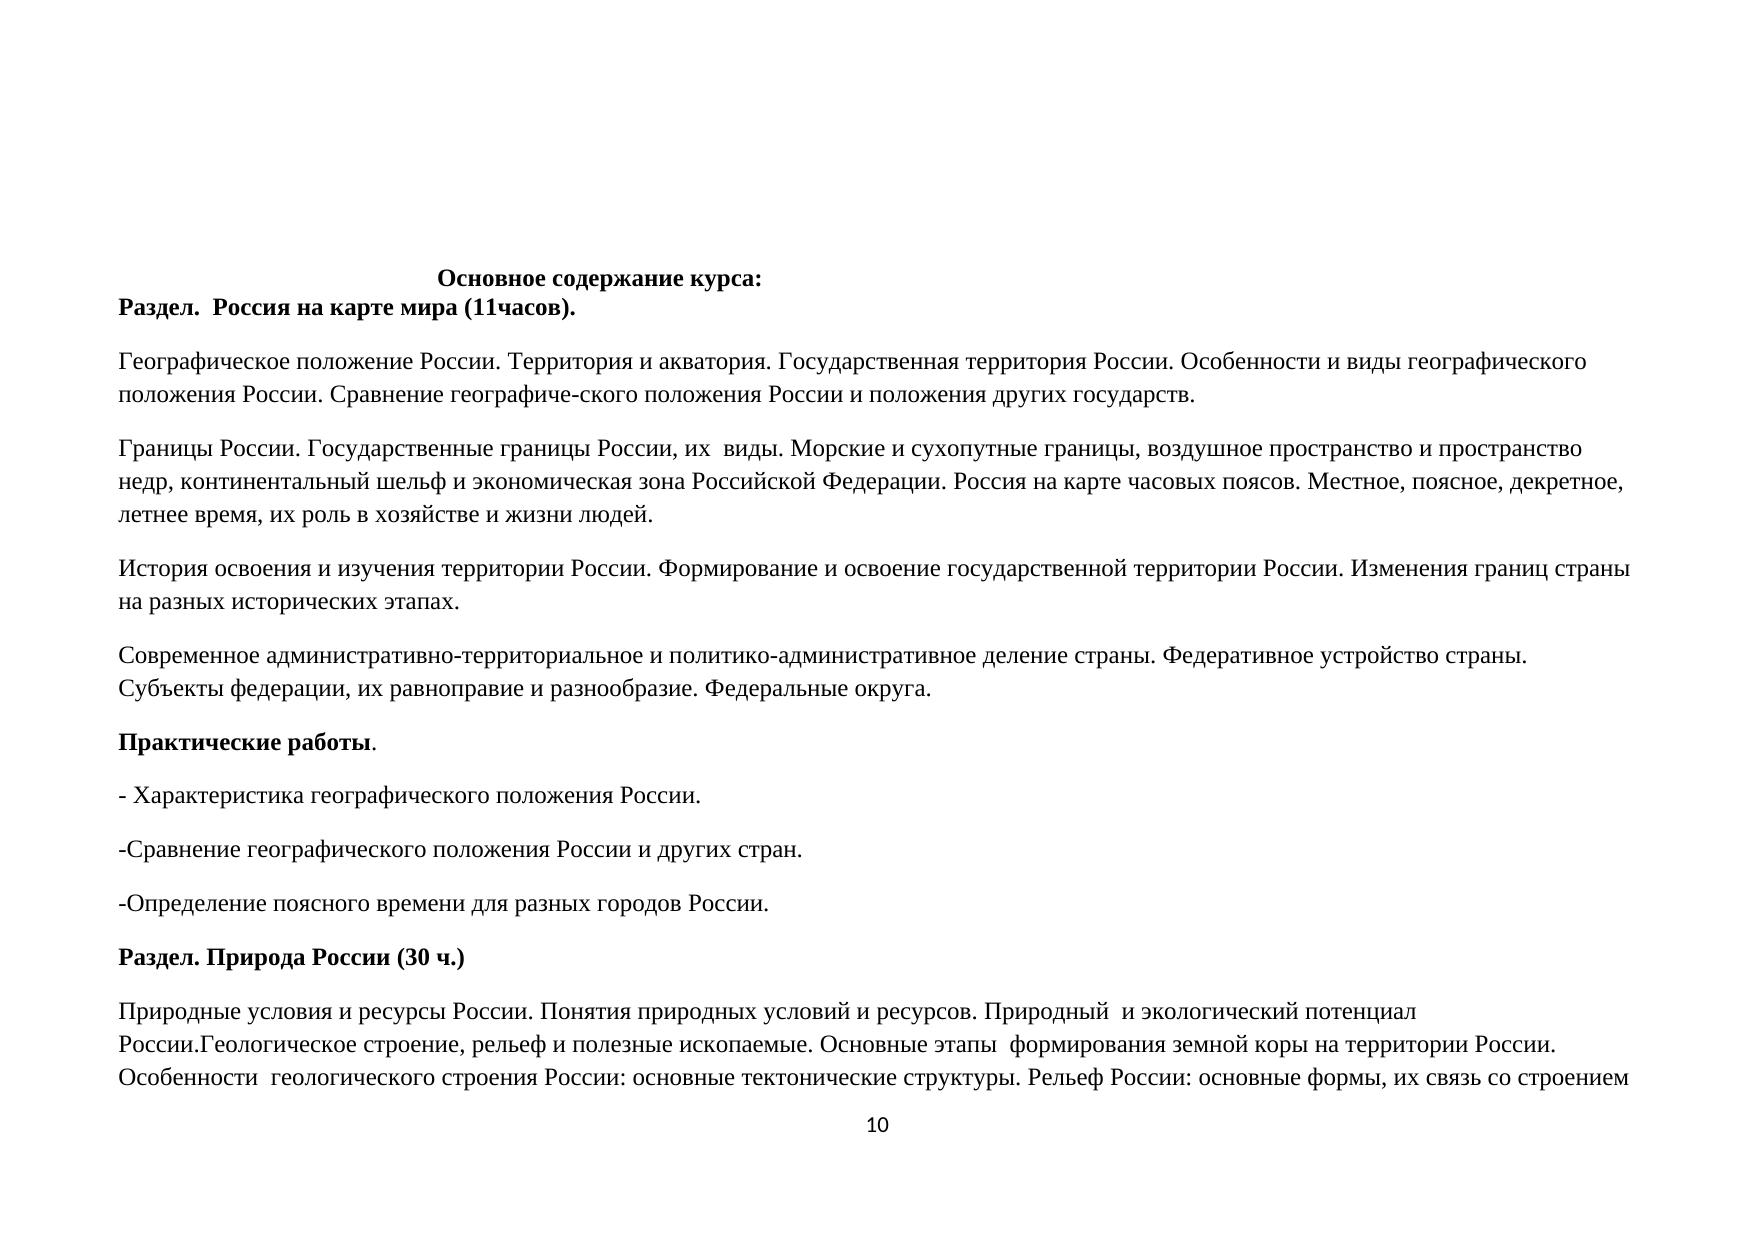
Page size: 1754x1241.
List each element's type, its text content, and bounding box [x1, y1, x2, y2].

text Раздел. Россия на карте мира (11часов). [118, 292, 1636, 321]
text Географическое положение России. Территория и акватория. Государственная территория России. Особенности и виды географического положения России. Сравнение географиче-ского положения России и положения других государств. [118, 346, 1636, 408]
text Практические работы. [118, 727, 1636, 755]
text История освоения и изучения территории России. Формирование и освоение государственной территории России. Изменения границ страны на разных исторических этапах. [118, 553, 1636, 614]
text Современное административно-территориальное и политико-административное деление страны. Федеративное устройство страны. Субъекты федерации, их равноправие и разнообразие. Федеральные округа. [118, 640, 1636, 701]
text -Определение поясного времени для разных городов России. [118, 888, 1636, 917]
text -Сравнение географического положения России и других стран. [118, 834, 1636, 863]
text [118, 996, 1636, 1091]
text Границы России. Государственные границы России, их виды. Морские и сухопутные границы, воздушное пространство и пространство недр, континентальный шельф и экономическая зона Российской Федерации. Россия на карте часовых поясов. Местное, поясное, декретное, летнее время, их роль в хозяйстве и жизни людей. [118, 433, 1636, 528]
text Раздел. Природа России (30 ч.) [118, 942, 1636, 971]
subtitle Основное содержание курса: [118, 263, 1636, 292]
text - Характеристика географического положения России. [118, 780, 1636, 809]
